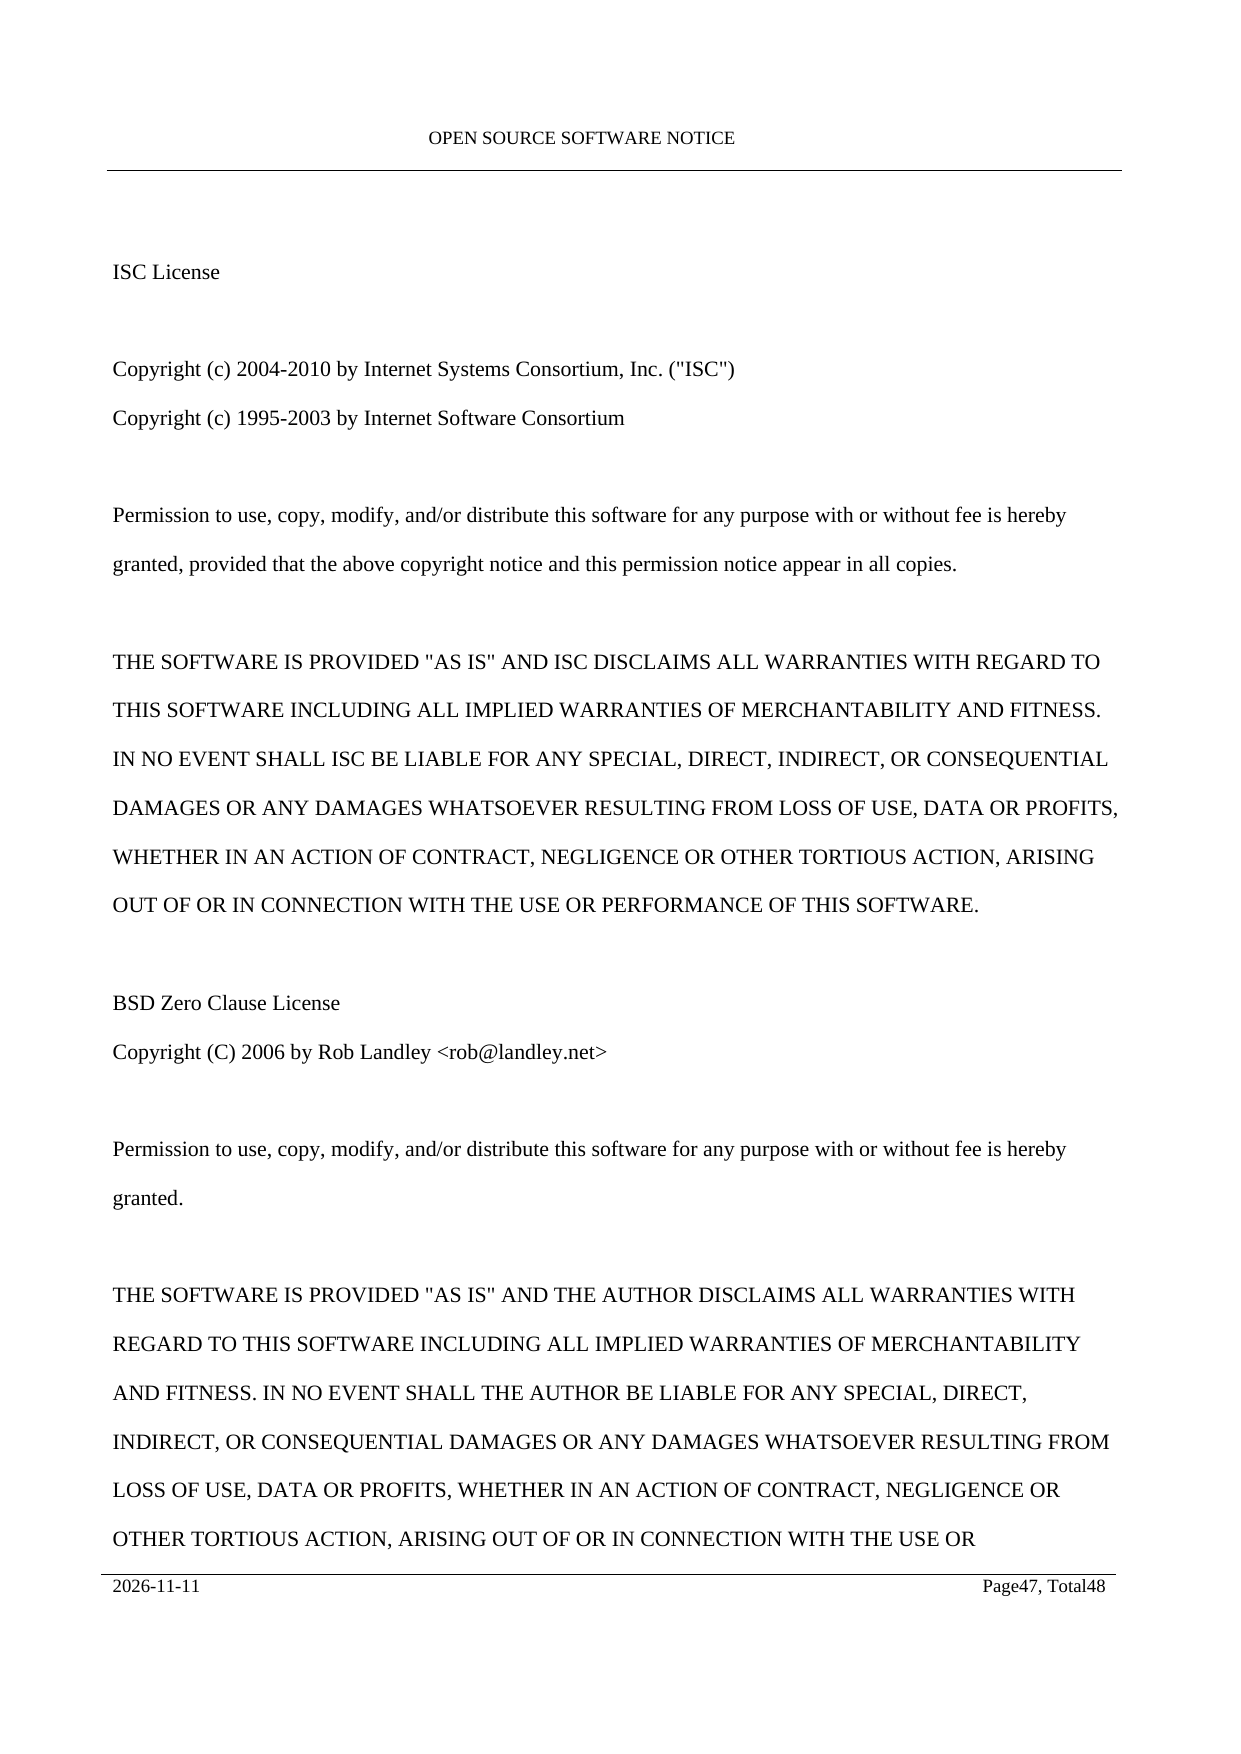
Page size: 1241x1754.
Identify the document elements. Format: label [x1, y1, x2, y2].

text [112, 206, 1128, 1555]
